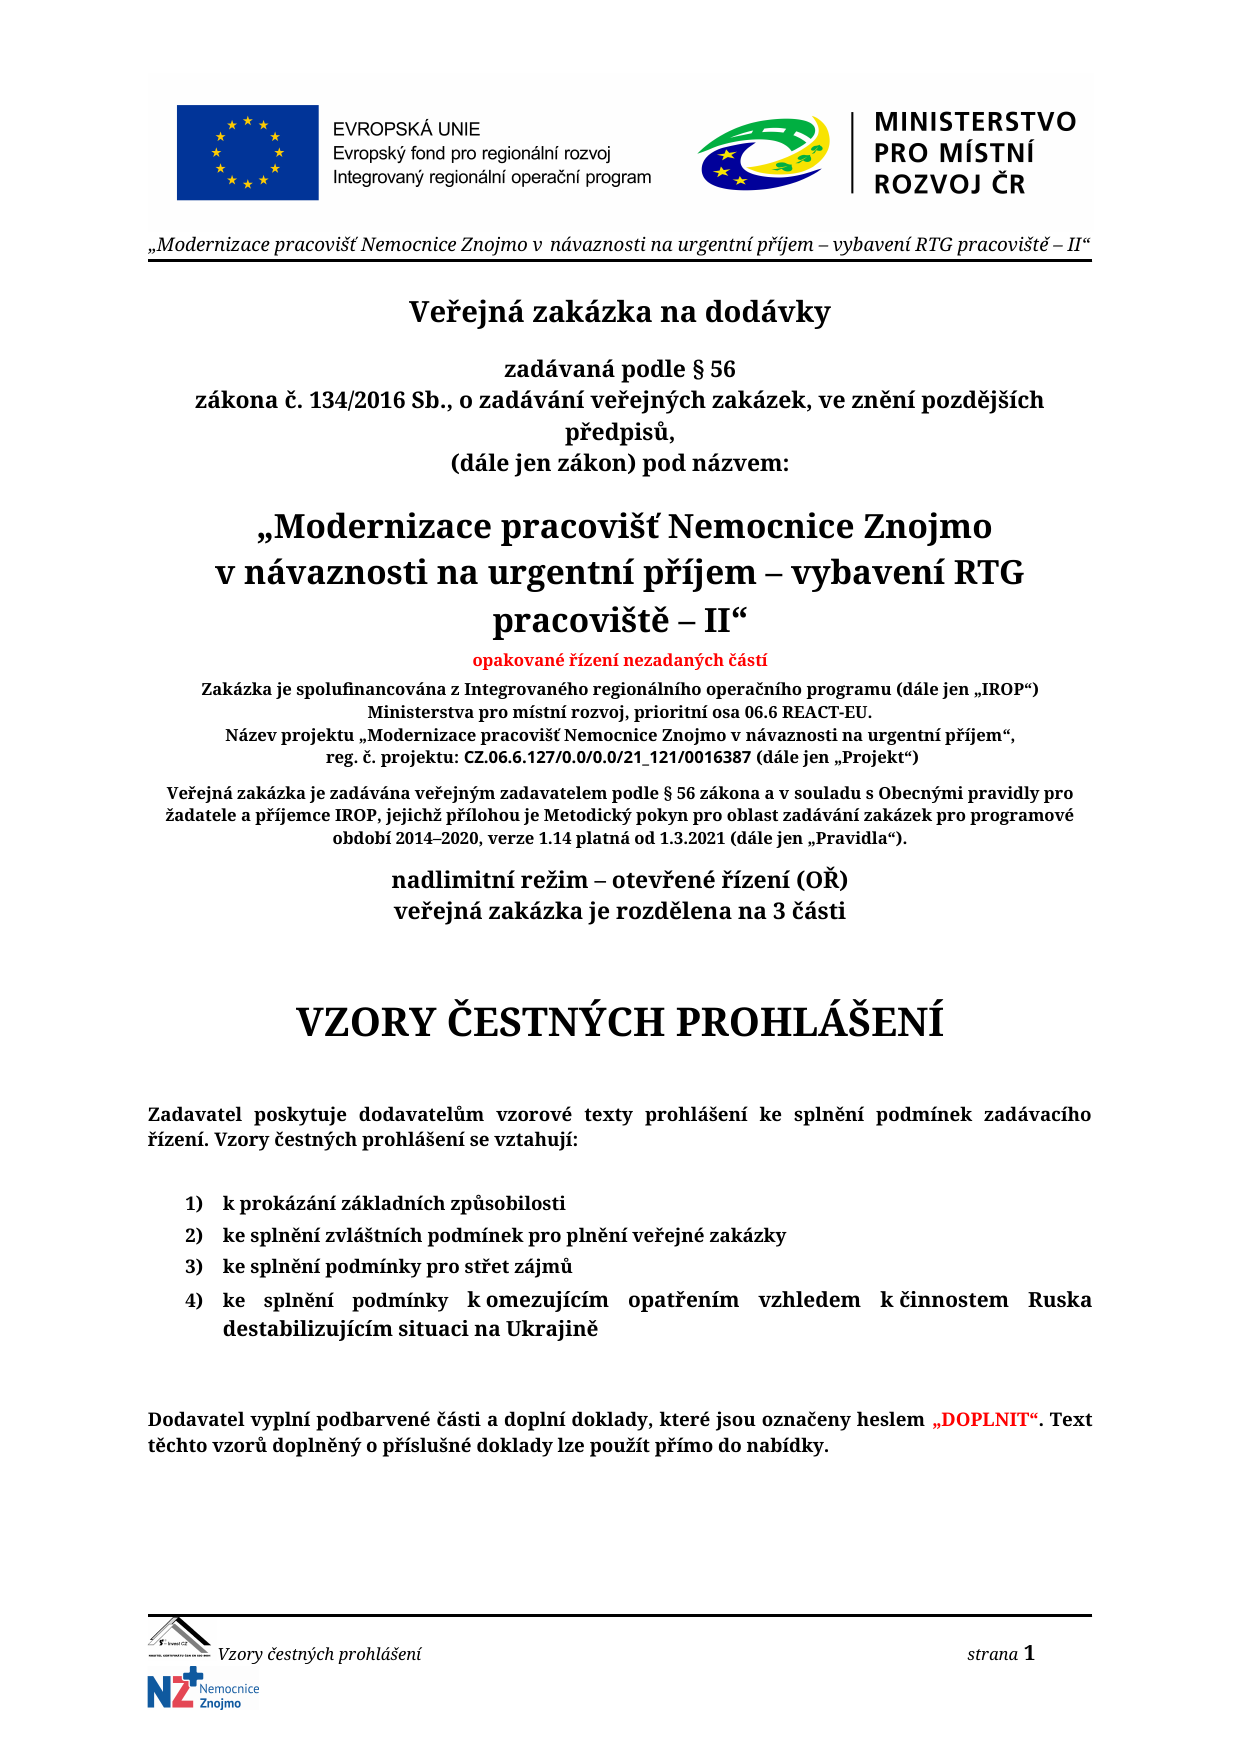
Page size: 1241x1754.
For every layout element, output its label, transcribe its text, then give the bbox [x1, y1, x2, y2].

text Veřejná zakázka je zadávána veřejným zadavatelem podle § 56 zákona a v souladu s Obecnými pravidly pro žadatele a příjemce IROP, jejichž přílohou je Metodický pokyn pro oblast zadávání zakázek pro programové období 2014–2020, verze 1.14 platná od 1.3.2021 (dále jen „Pravidla“). [148, 781, 1092, 849]
text opakované řízení nezadaných částí [148, 649, 1092, 672]
text Zadavatel poskytuje dodavatelům vzorové texty prohlášení ke splnění podmínek zadávacího řízení. Vzory čestných prohlášení se vztahují: [148, 1101, 1092, 1152]
text (dále jen zákon) pod názvem: [148, 447, 1092, 478]
text veřejná zakázka je rozdělena na 3 části [148, 895, 1092, 926]
text „Modernizace pracovišť Nemocnice Znojmo v návaznosti na urgentní příjem – vybavení RTG pracoviště – II“ [148, 501, 1092, 643]
text Zakázka je spolufinancována z Integrovaného regionálního operačního programu (dále jen „IROP“) Ministerstva pro místní rozvoj, prioritní osa 06.6 REACT-EU. [148, 678, 1093, 723]
text Veřejná zakázka na dodávky [148, 291, 1092, 331]
text nadlimitní režim – otevřené řízení (OŘ) [148, 864, 1092, 895]
list k prokázání základních způsobilosti [185, 1190, 1092, 1216]
text Název projektu „Modernizace pracovišť Nemocnice Znojmo v návaznosti na urgentní příjem“, [148, 723, 1093, 746]
text zákona č. 134/2016 Sb., o zadávání veřejných zakázek, ve znění pozdějších předpisů, [148, 384, 1092, 447]
text Dodavatel vyplní podbarvené části a doplní doklady, které jsou označeny heslem „DOPLNIT“. Text těchto vzorů doplněný o příslušné doklady lze použít přímo do nabídky. [148, 1406, 1092, 1457]
picture [147, 73, 1094, 232]
text reg. č. projektu: CZ.06.6.127/0.0/0.0/21_121/0016387 (dále jen „Projekt“) [148, 746, 1093, 769]
list ke splnění podmínky k omezujícím opatřením vzhledem k činnostem Ruska destabilizujícím situaci na Ukrajině [185, 1285, 1092, 1342]
list ke splnění podmínky pro střet zájmů [185, 1254, 1092, 1279]
text vzory čestných prohlášení [148, 994, 1092, 1048]
text zadávaná podle § 56 [148, 353, 1092, 384]
picture [147, 1666, 259, 1710]
picture [147, 1617, 217, 1661]
list ke splnění zvláštních podmínek pro plnění veřejné zakázky [185, 1222, 1092, 1247]
